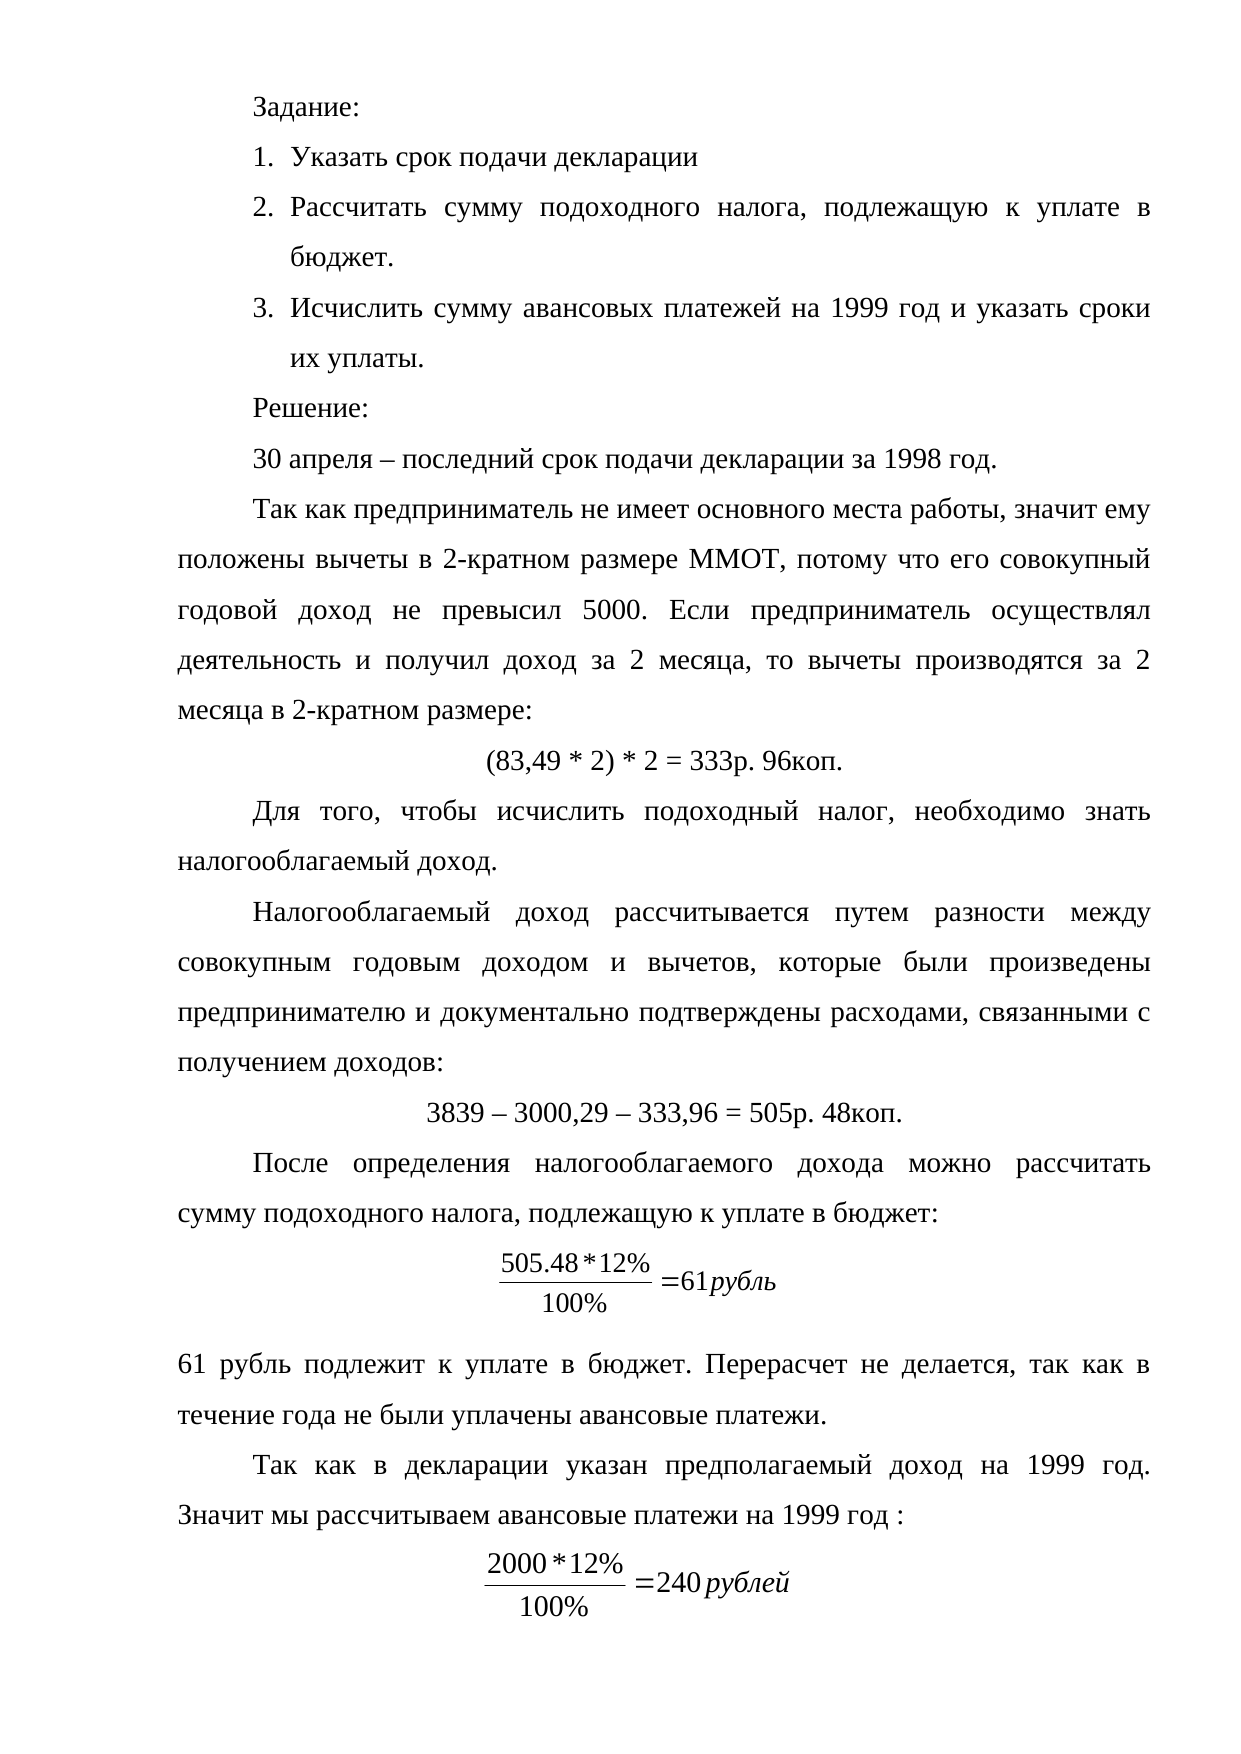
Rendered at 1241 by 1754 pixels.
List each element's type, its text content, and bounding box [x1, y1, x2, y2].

list Указать срок подачи декларации [252, 139, 1152, 172]
text Так как в декларации указан предполагаемый доход на 1999 год. Значит мы рассчитываем авансовые платежи на 1999 год : [177, 1447, 1152, 1531]
text (83,49 * 2) * 2 = 333р. 96коп. [177, 743, 1152, 776]
text 30 апреля – последний срок подачи декларации за 1998 год. [177, 441, 1152, 474]
text Решение: [177, 391, 1152, 424]
text 3839 – 3000,29 – 333,96 = 505р. 48коп. [177, 1095, 1152, 1128]
text Задание: [177, 89, 1152, 122]
text После определения налогооблагаемого дохода можно рассчитать сумму подоходного налога, подлежащую к уплате в бюджет: [177, 1145, 1152, 1229]
text Для того, чтобы исчислить подоходный налог, необходимо знать налогооблагаемый доход. [177, 793, 1152, 877]
text Налогооблагаемый доход рассчитывается путем разности между совокупным годовым доходом и вычетов, которые были произведены предпринимателю и документально подтверждены расходами, связанными с получением доходов: [177, 894, 1152, 1078]
text 61 рубль подлежит к уплате в бюджет. Перерасчет не делается, так как в течение года не были уплачены авансовые платежи. [177, 1346, 1152, 1430]
list Рассчитать сумму подоходного налога, подлежащую к уплате в бюджет. [252, 189, 1152, 273]
text Так как предприниматель не имеет основного места работы, значит ему положены вычеты в 2-кратном размере ММОТ, потому что его совокупный годовой доход не превысил 5000. Если предприниматель осуществлял деятельность и получил доход за 2 месяца, то вычеты производятся за 2 месяца в 2-кратном размере: [177, 491, 1152, 726]
list Исчислить сумму авансовых платежей на 1999 год и указать сроки их уплаты. [252, 290, 1152, 374]
